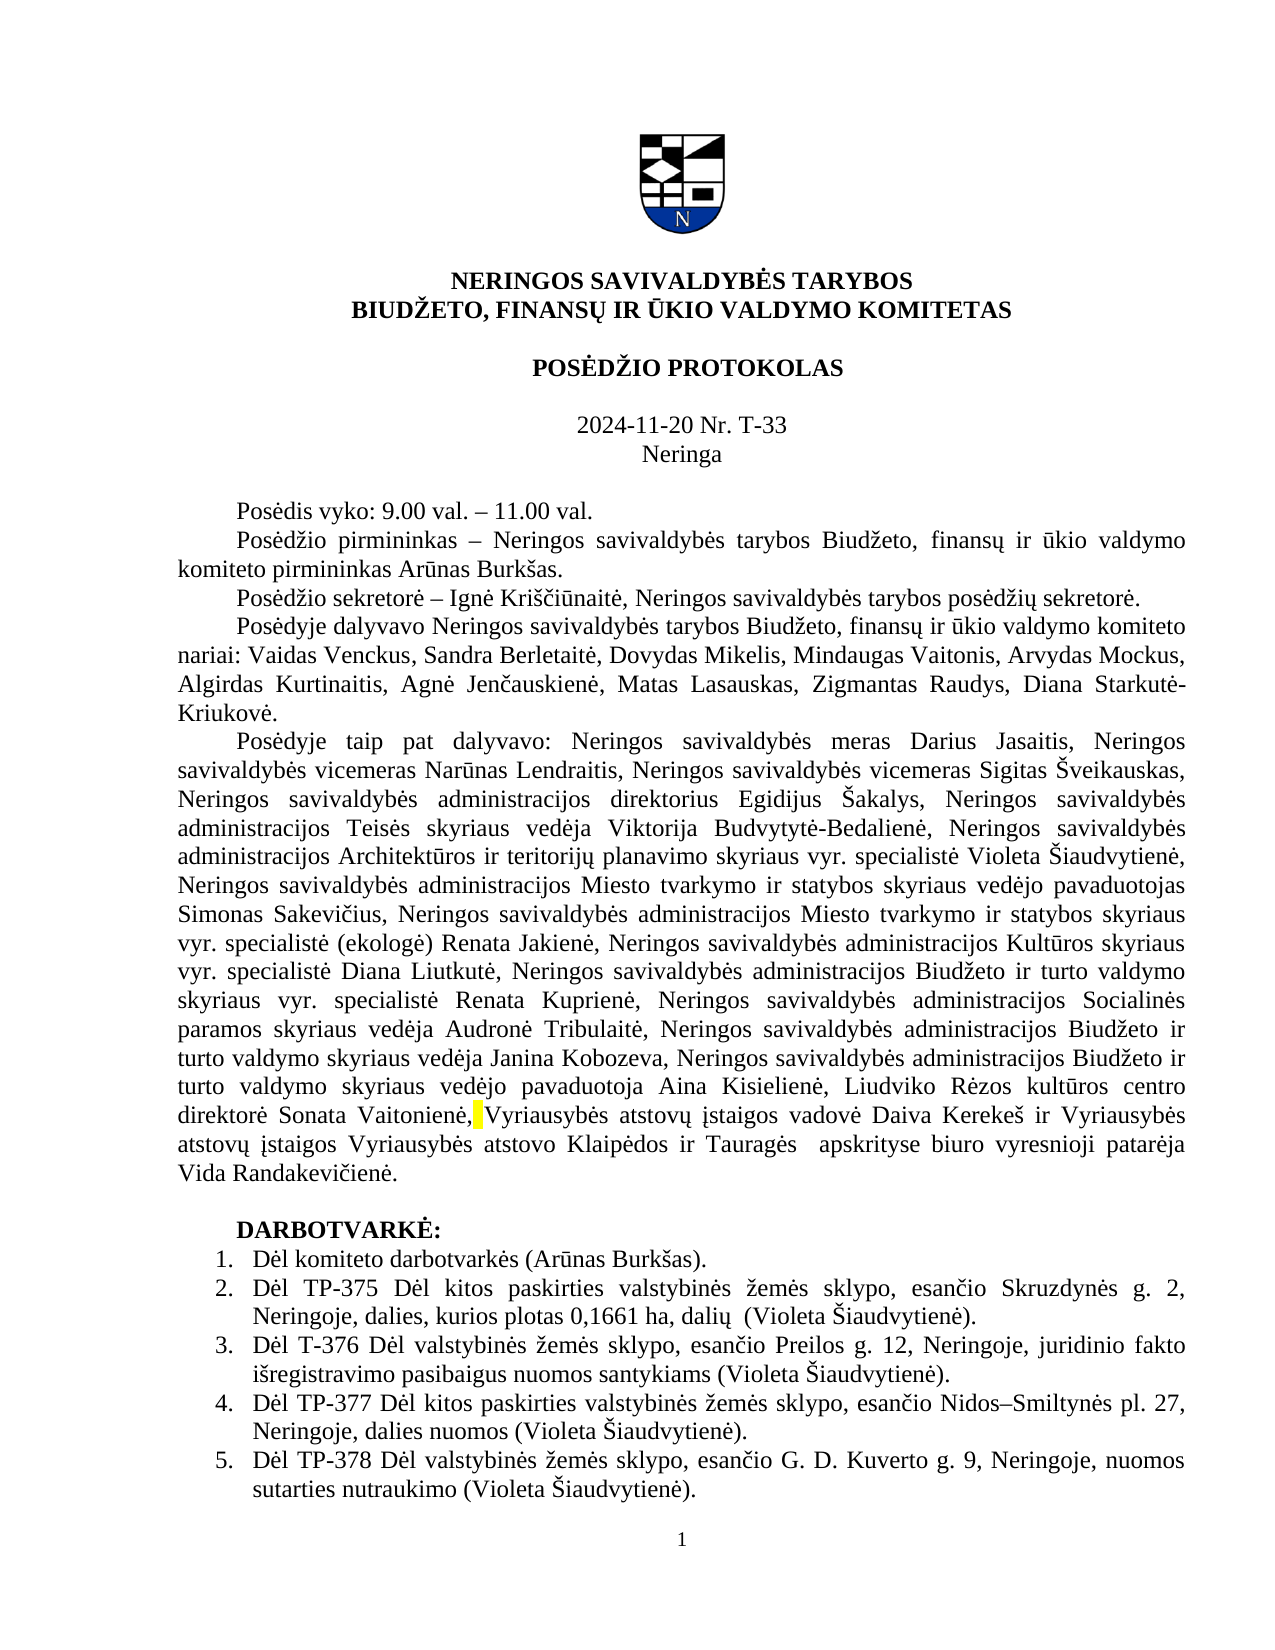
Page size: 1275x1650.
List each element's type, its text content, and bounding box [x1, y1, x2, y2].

picture [637, 132, 727, 238]
text Posėdžio pirmininkas – Neringos savivaldybės tarybos Biudžeto, finansų ir ūkio valdymo komiteto pirmininkas Arūnas Burkšas. [177, 525, 1186, 583]
text POSĖDŽIO PROTOKOLAS [177, 353, 1186, 381]
text DARBOTVARKĖ: [177, 1215, 1186, 1244]
text NERINGOS SAVIVALDYBĖS TARYBOS [177, 266, 1186, 295]
list Dėl TP-377 Dėl kitos paskirties valstybinės žemės sklypo, esančio Nidos–Smiltynės pl. 27, Neringoje, dalies nuomos (Violeta Šiaudvytienė). [215, 1388, 1186, 1445]
list Dėl TP-378 Dėl valstybinės žemės sklypo, esančio G. D. Kuverto g. 9, Neringoje, nuomos sutarties nutraukimo (Violeta Šiaudvytienė). [215, 1445, 1186, 1503]
text BIUDŽETO, FINANSŲ IR ŪKIO VALDYMO KOMITETAS [177, 295, 1186, 324]
text Posėdyje taip pat dalyvavo: Neringos savivaldybės meras Darius Jasaitis, Neringos savivaldybės vicemeras Narūnas Lendraitis, Neringos savivaldybės vicemeras Sigitas Šveikauskas, Neringos savivaldybės administracijos direktorius Egidijus Šakalys, Neringos savivaldybės administracijos Teisės skyriaus vedėja Viktorija Budvytytė-Bedalienė, Neringos savivaldybės administracijos Architektūros ir teritorijų planavimo skyriaus vyr. specialistė Violeta Šiaudvytienė, Neringos savivaldybės administracijos Miesto tvarkymo ir statybos skyriaus vedėjo pavaduotojas Simonas Sakevičius, Neringos savivaldybės administracijos Miesto tvarkymo ir statybos skyriaus vyr. specialistė (ekologė) Renata Jakienė, Neringos savivaldybės administracijos Kultūros skyriaus vyr. specialistė Diana Liutkutė, Neringos savivaldybės administracijos Biudžeto ir turto valdymo skyriaus vyr. specialistė Renata Kuprienė, Neringos savivaldybės administracijos Socialinės paramos skyriaus vedėja Audronė Tribulaitė, Neringos savivaldybės administracijos Biudžeto ir turto valdymo skyriaus vedėja Janina Kobozeva, Neringos savivaldybės administracijos Biudžeto ir turto valdymo skyriaus vedėjo pavaduotoja Aina Kisielienė, Liudviko Rėzos kultūros centro direktorė Sonata Vaitonienė, Vyriausybės atstovų įstaigos vadovė Daiva Kerekeš ir Vyriausybės atstovų įstaigos Vyriausybės atstovo Klaipėdos ir Tauragės apskrityse biuro vyresnioji patarėja Vida Randakevičienė. [177, 726, 1186, 1186]
list Dėl komiteto darbotvarkės (Arūnas Burkšas). [215, 1244, 1157, 1273]
text 2024-11-20 Nr. T-33 [177, 410, 1186, 439]
list Dėl TP-375 Dėl kitos paskirties valstybinės žemės sklypo, esančio Skruzdynės g. 2, Neringoje, dalies, kurios plotas 0,1661 ha, dalių (Violeta Šiaudvytienė). [215, 1273, 1186, 1330]
text Neringa [177, 439, 1186, 468]
list Dėl T-376 Dėl valstybinės žemės sklypo, esančio Preilos g. 12, Neringoje, juridinio fakto išregistravimo pasibaigus nuomos santykiams (Violeta Šiaudvytienė). [215, 1330, 1186, 1388]
text Posėdyje dalyvavo Neringos savivaldybės tarybos Biudžeto, finansų ir ūkio valdymo komiteto nariai: Vaidas Venckus, Sandra Berletaitė, Dovydas Mikelis, Mindaugas Vaitonis, Arvydas Mockus, Algirdas Kurtinaitis, Agnė Jenčauskienė, Matas Lasauskas, Zigmantas Raudys, Diana Starkutė-Kriukovė. [177, 611, 1186, 726]
text Posėdis vyko: 9.00 val. – 11.00 val. [177, 496, 1186, 525]
text Posėdžio sekretorė – Ignė Kriščiūnaitė, Neringos savivaldybės tarybos posėdžių sekretorė. [177, 583, 1186, 611]
